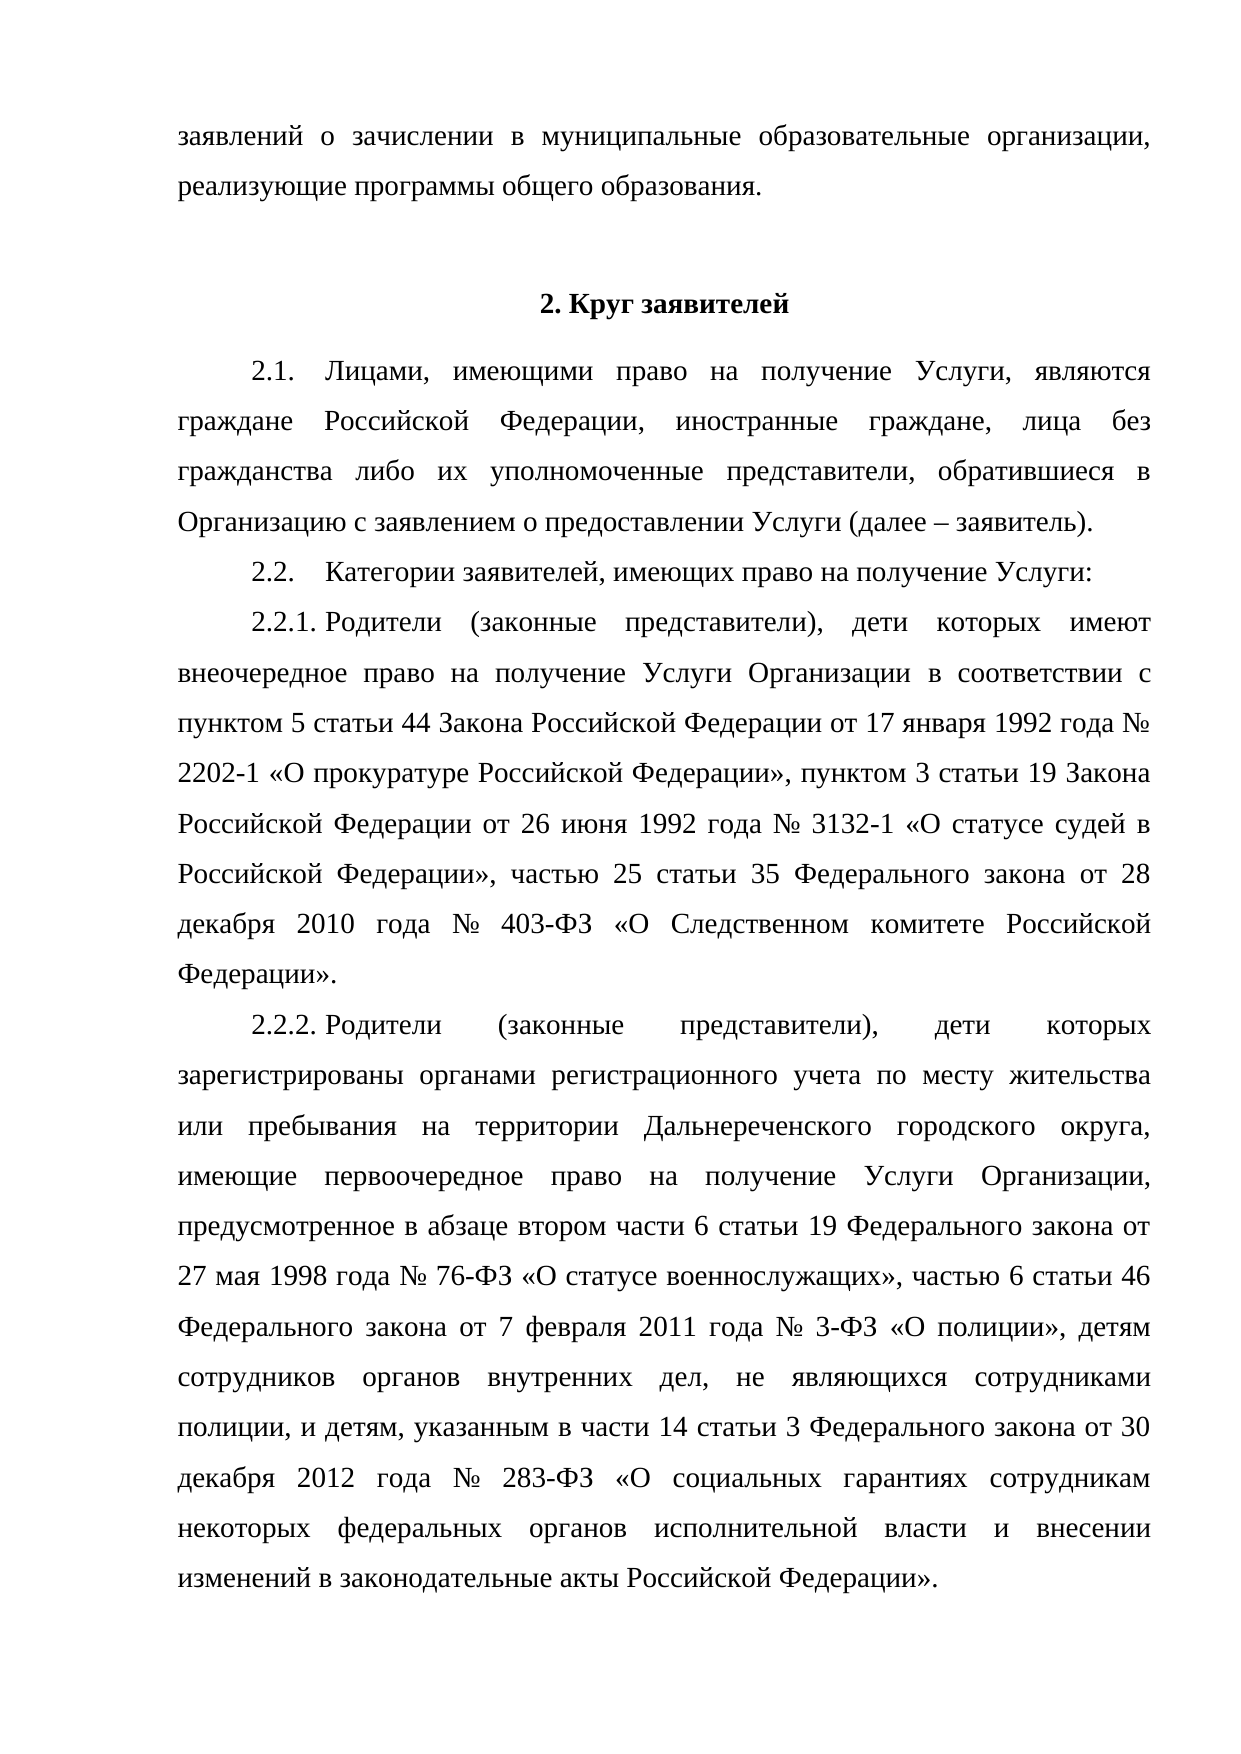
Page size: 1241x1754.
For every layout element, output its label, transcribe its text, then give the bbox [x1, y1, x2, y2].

text 2.2.1. Родители (законные представители), дети которых имеют внеочередное право на получение Услуги Организации в соответствии с пунктом 5 статьи 44 Закона Российской Федерации от 17 января 1992 года № 2202-1 «О прокуратуре Российской Федерации», пунктом 3 статьи 19 Закона Российской Федерации от 26 июня 1992 года № 3132-1 «О статусе судей в Российской Федерации», частью 25 статьи 35 Федерального закона от 28 декабря 2010 года № 403-ФЗ «О Следственном комитете Российской Федерации». [177, 604, 1152, 990]
text 2. Круг заявителей [177, 286, 1152, 319]
text 2.2.2. Родители (законные представители), дети которых зарегистрированы органами регистрационного учета по месту жительства или пребывания на территории Дальнереченского городского округа, имеющие первоочередное право на получение Услуги Организации, предусмотренное в абзаце втором части 6 статьи 19 Федерального закона от 27 мая 1998 года № 76-ФЗ «О статусе военнослужащих», частью 6 статьи 46 Федерального закона от 7 февраля 2011 года № 3-ФЗ «О полиции», детям сотрудников органов внутренних дел, не являющихся сотрудниками полиции, и детям, указанным в части 14 статьи 3 Федерального закона от 30 декабря 2012 года № 283-ФЗ «О социальных гарантиях сотрудникам некоторых федеральных органов исполнительной власти и внесении изменений в законодательные акты Российской Федерации». [177, 1007, 1152, 1594]
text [177, 118, 1152, 202]
text 2.1. Лицами, имеющими право на получение Услуги, являются граждане Российской Федерации, иностранные граждане, лица без гражданства либо их уполномоченные представители, обратившиеся в Организацию с заявлением о предоставлении Услуги (далее – заявитель). [177, 353, 1152, 537]
text 2.2. Категории заявителей, имеющих право на получение Услуги: [177, 554, 1152, 588]
